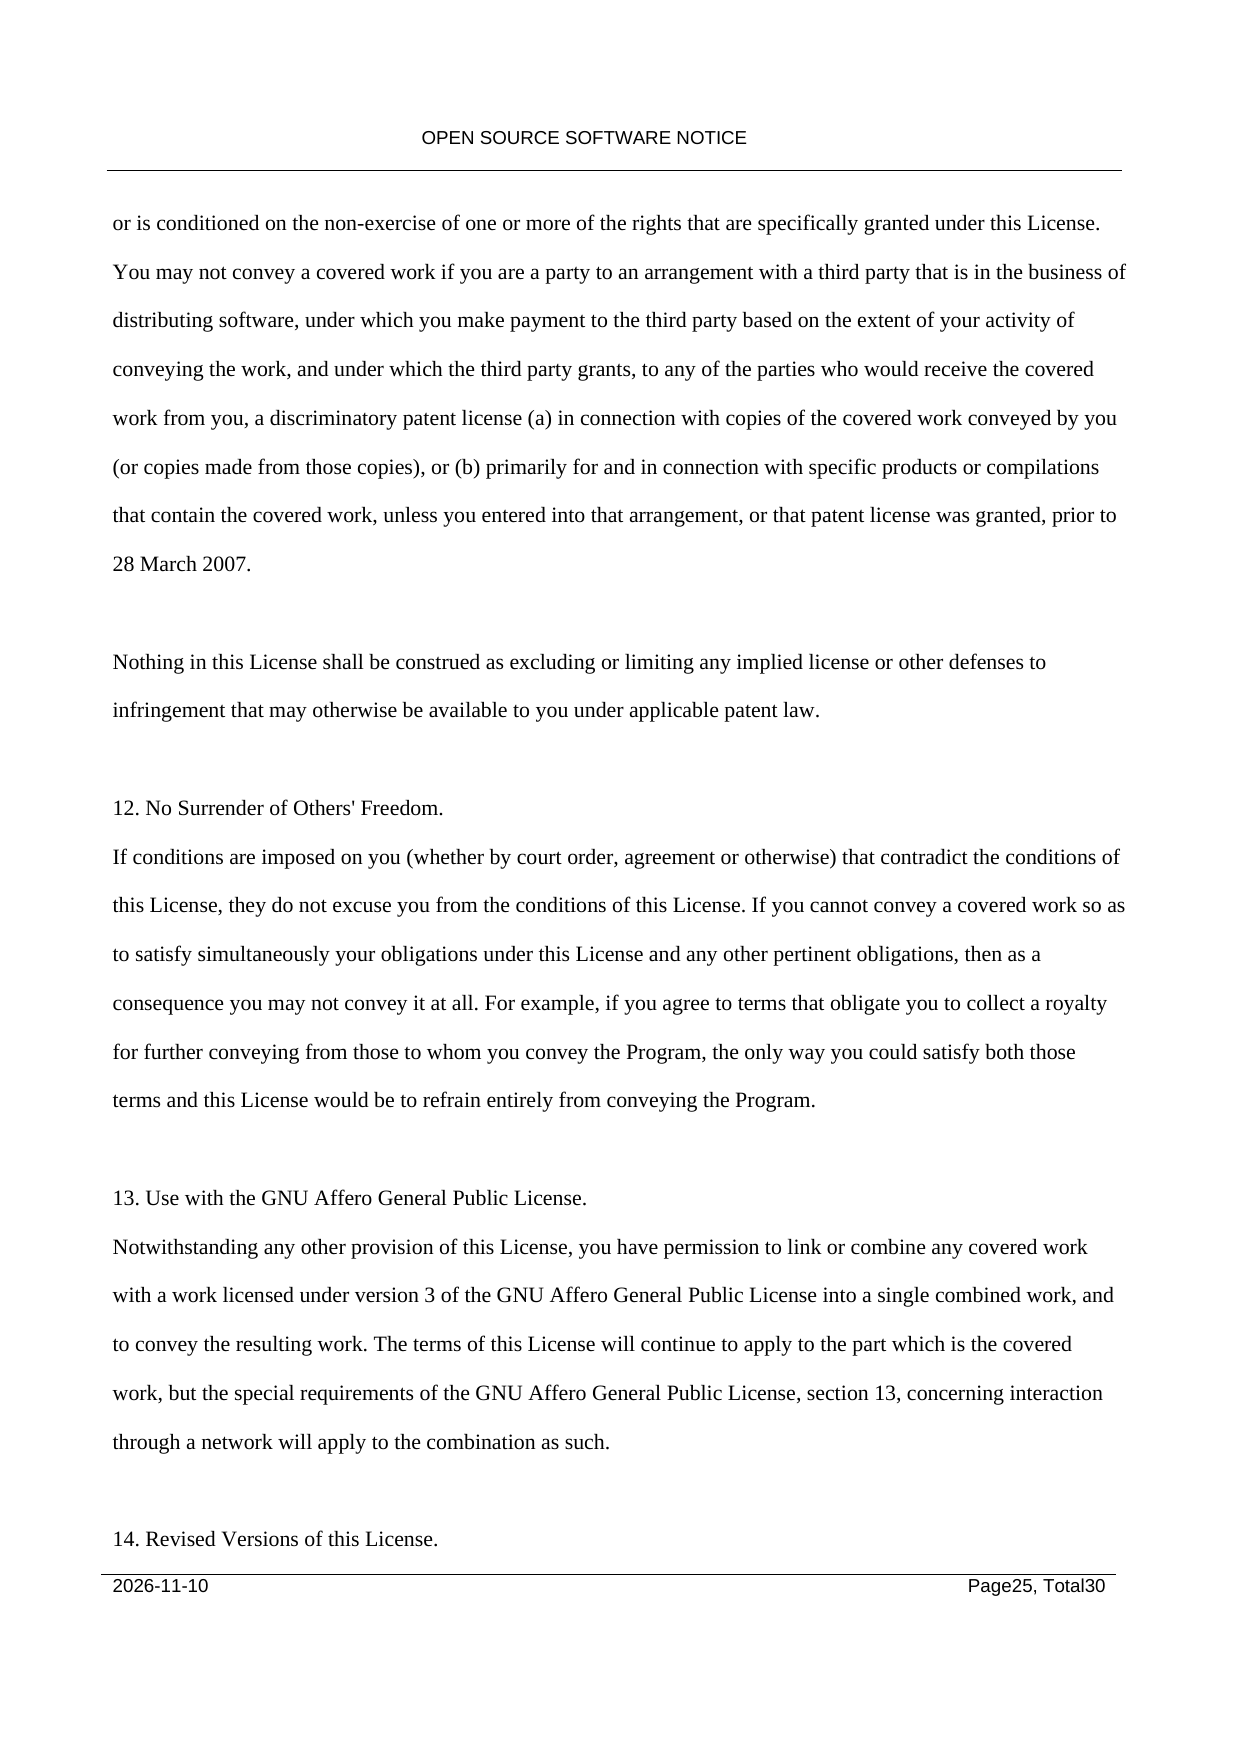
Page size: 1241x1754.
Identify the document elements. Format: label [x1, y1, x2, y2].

text [112, 206, 1128, 1555]
